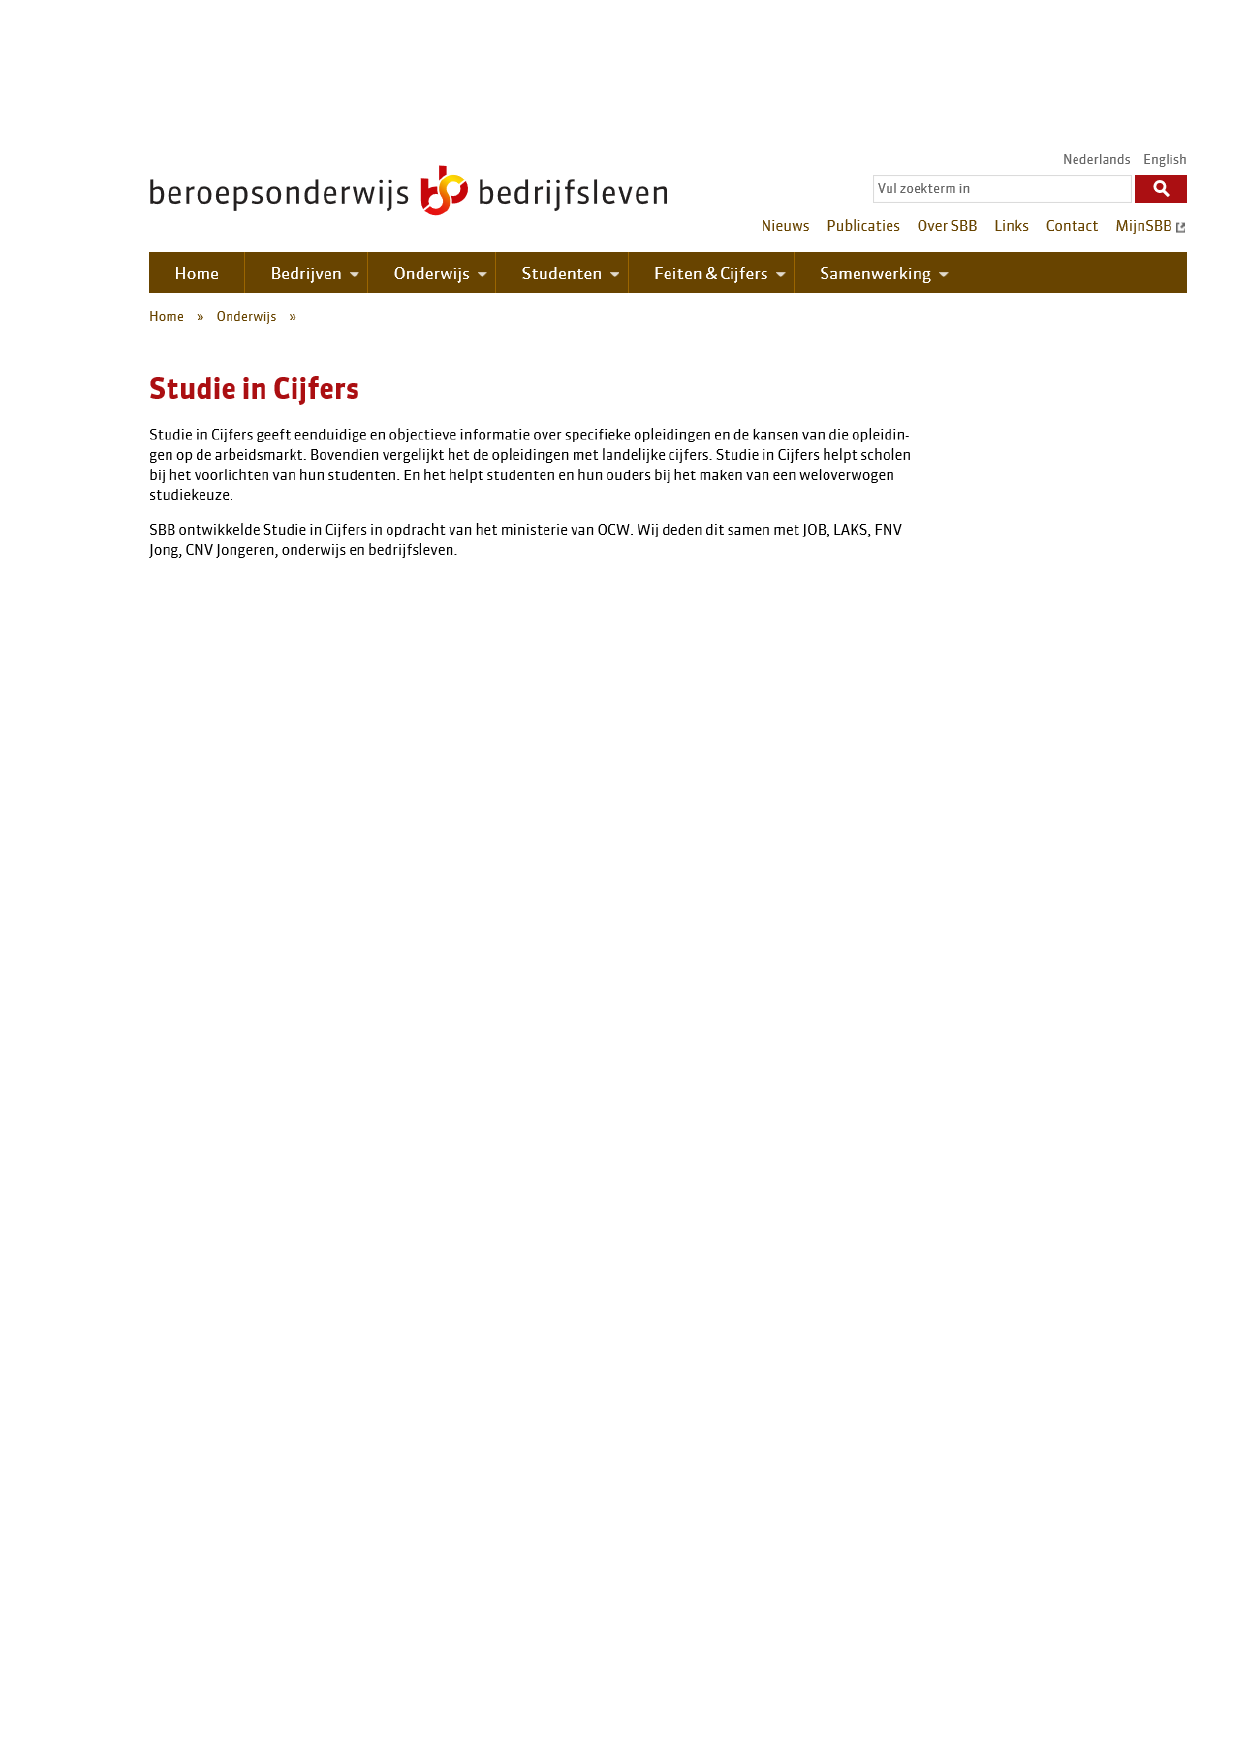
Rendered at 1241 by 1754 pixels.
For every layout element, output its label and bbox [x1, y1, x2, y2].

picture [147, 147, 1202, 569]
